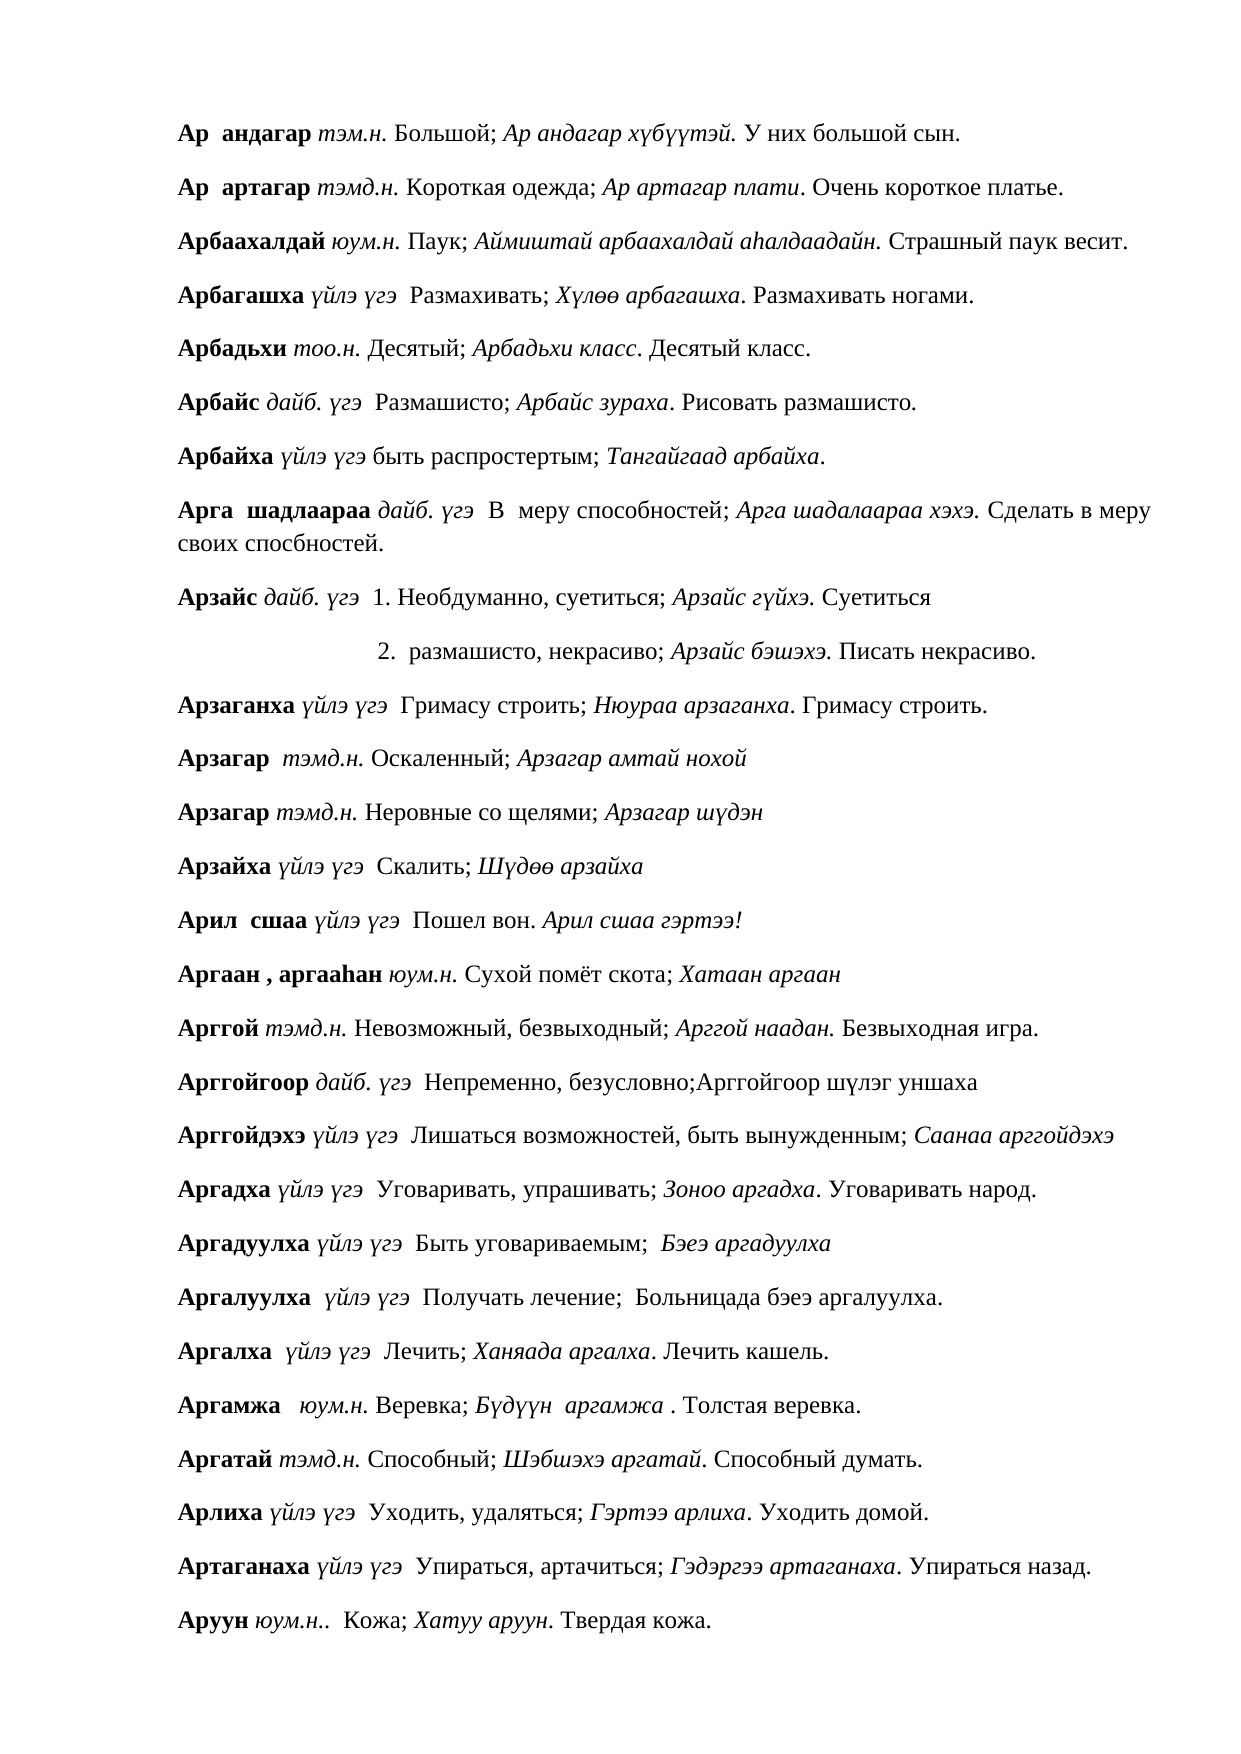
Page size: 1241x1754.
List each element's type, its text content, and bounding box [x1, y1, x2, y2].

text 2. размашисто, некрасиво; Арзайс бэшэхэ. Писать некрасиво. [177, 636, 1152, 664]
text Артаганаха үйлэ үгэ Упираться, артачиться; Гэдэргээ артаганаха. Упираться назад. [177, 1551, 1152, 1580]
text Арзайс дайб. үгэ 1. Необдуманно, суетиться; Арзайс гүйхэ. Суетиться [177, 582, 1152, 611]
text Арзагар тэмд.н. Неровные со щелями; Арзагар шүдэн [177, 797, 1152, 826]
text Аргаан , аргааhан юум.н. Сухой помёт скота; Хатаан аргаан [177, 959, 1152, 988]
text Арбайс дайб. үгэ Размашисто; Арбайс зураха. Рисовать размашисто. [177, 387, 1152, 416]
text Арггой тэмд.н. Невозможный, безвыходный; Арггой наадан. Безвыходная игра. [177, 1013, 1152, 1042]
text Аргатай тэмд.н. Способный; Шэбшэхэ аргатай. Способный думать. [177, 1444, 1152, 1472]
text Арзаганха үйлэ үгэ Гримасу строить; Нюураа арзаганха. Гримасу строить. [177, 690, 1152, 718]
text Арбадьхи тоо.н. Десятый; Арбадьхи класс. Десятый класс. [177, 333, 1152, 362]
text Аргалуулха үйлэ үгэ Получать лечение; Больницада бэеэ аргалуулха. [177, 1282, 1152, 1311]
text Арил сшаа үйлэ үгэ Пошел вон. Арил сшаа гэртээ! [177, 905, 1152, 934]
text Арггойгоор дайб. үгэ Непременно, безусловно;Арггойгоор шүлэг уншаха [177, 1067, 1152, 1095]
text Арга шадлаараа дайб. үгэ В меру способностей; Арга шадалаараа хэхэ. Сделать в меру своих спосбностей. [177, 495, 1152, 557]
text Арзагар тэмд.н. Оскаленный; Арзагар амтай нохой [177, 743, 1152, 772]
text Аргалха үйлэ үгэ Лечить; Ханяада аргалха. Лечить кашель. [177, 1336, 1152, 1365]
text Аргадуулха үйлэ үгэ Быть уговариваемым; Бэеэ аргадуулха [177, 1228, 1152, 1257]
text Аргадха үйлэ үгэ Уговаривать, упрашивать; Зоноо аргадха. Уговаривать народ. [177, 1174, 1152, 1203]
text Ар андагар тэм.н. Большой; Ар андагар хүбүүтэй. У них большой сын. [177, 118, 1152, 147]
text Аргамжа юум.н. Веревка; Бүдүүн аргамжа . Толстая веревка. [177, 1390, 1152, 1418]
text Арбайха үйлэ үгэ быть распростертым; Тангайгаад арбайха. [177, 441, 1152, 470]
text Арлиха үйлэ үгэ Уходить, удаляться; Гэртээ арлиха. Уходить домой. [177, 1497, 1152, 1526]
text Арбаахалдай юум.н. Паук; Аймиштай арбаахалдай аһалдаадайн. Страшный паук весит. [177, 226, 1152, 254]
text Ар артагар тэмд.н. Короткая одежда; Ар артагар плати. Очень короткое платье. [177, 172, 1152, 201]
text Аруун юум.н.. Кожа; Хатуу аруун. Твердая кожа. [177, 1605, 1152, 1634]
text Арзайха үйлэ үгэ Скалить; Шүдөө арзайха [177, 851, 1152, 880]
text Арбагашха үйлэ үгэ Размахивать; Хүлөө арбагашха. Размахивать ногами. [177, 280, 1152, 308]
text Арггойдэхэ үйлэ үгэ Лишаться возможностей, быть вынужденным; Саанаа арггойдэхэ [177, 1121, 1152, 1149]
